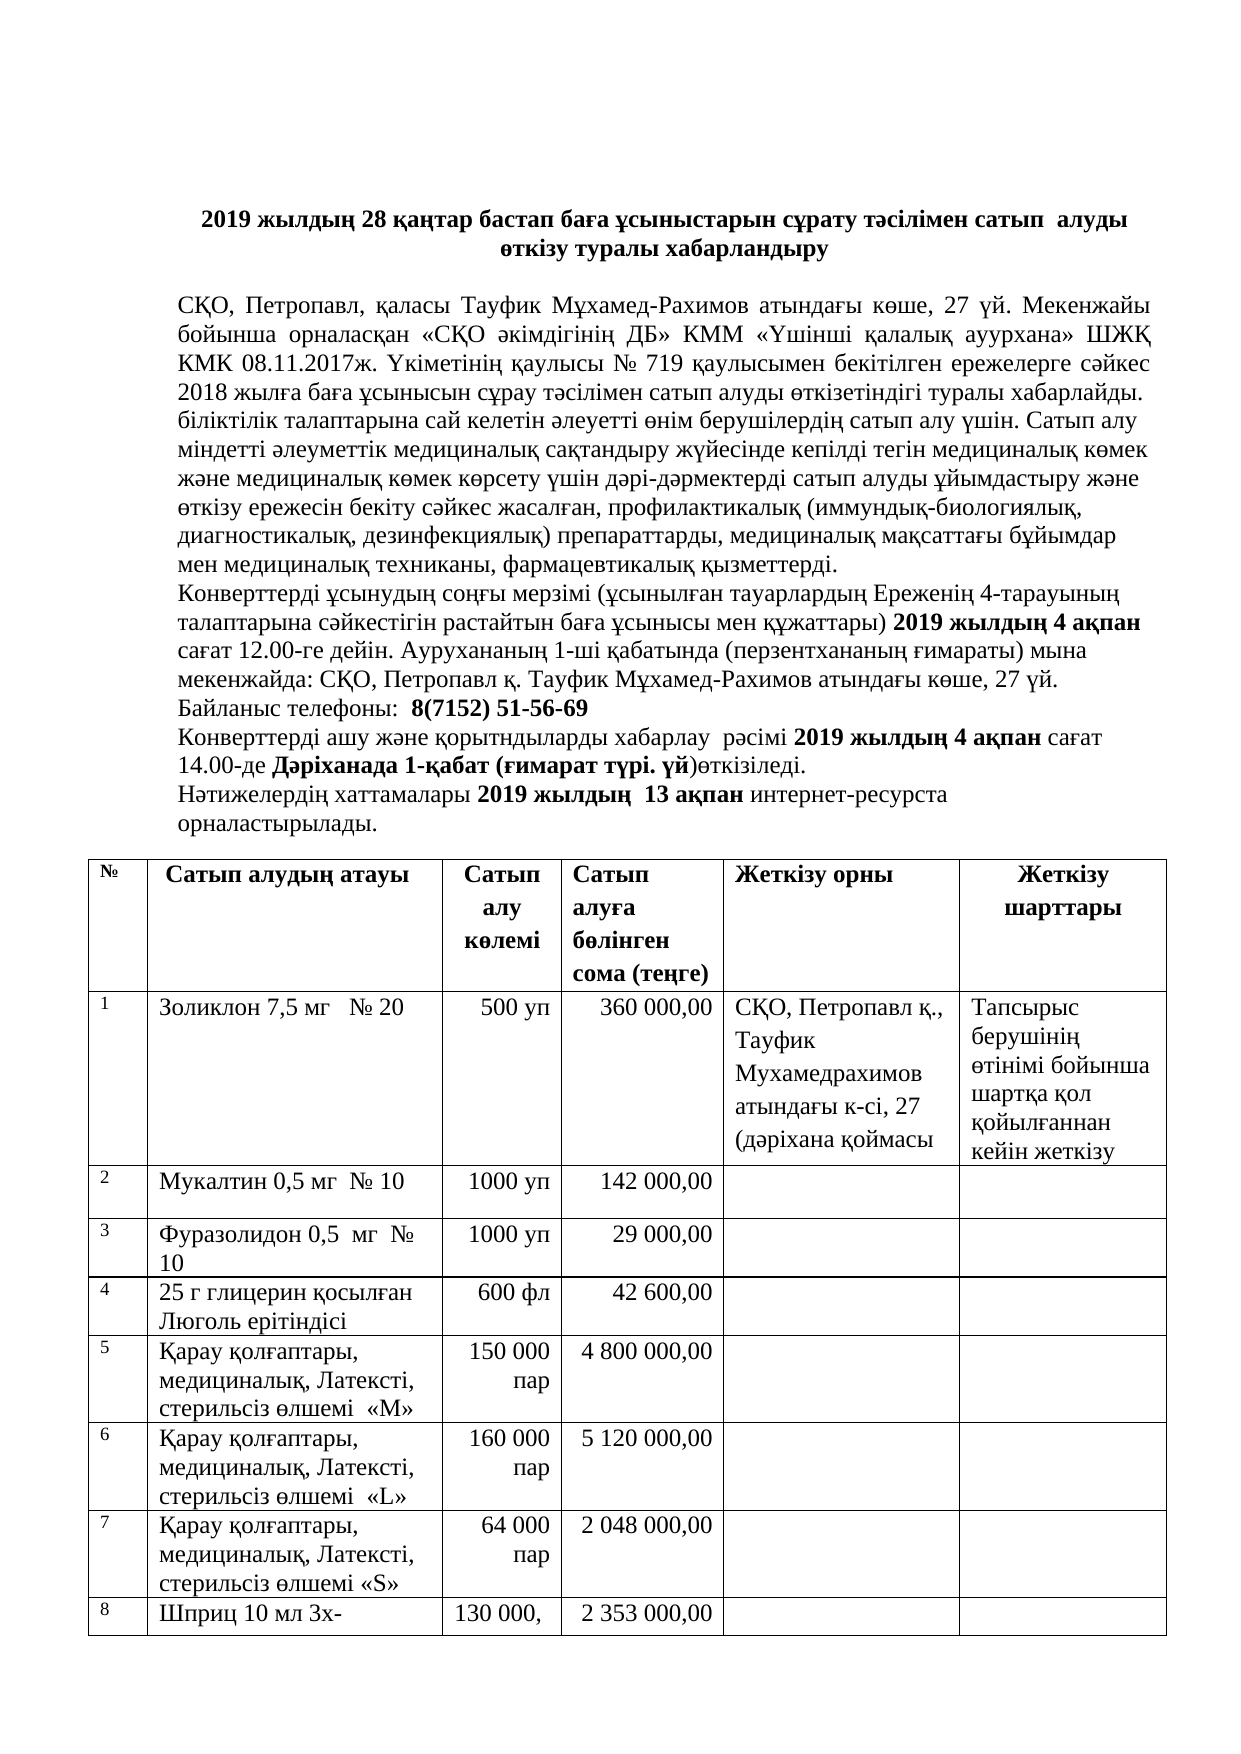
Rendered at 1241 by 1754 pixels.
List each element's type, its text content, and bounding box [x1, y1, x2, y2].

table_cell 2 [89, 1166, 147, 1218]
table_cell [960, 1423, 1166, 1509]
table_cell 142 000,00 [562, 1166, 723, 1218]
table_cell 2 353 000,00 [562, 1598, 723, 1635]
table_cell [960, 1336, 1166, 1422]
table_cell [960, 1278, 1166, 1335]
table_header Жеткізу шарттары [960, 860, 1166, 991]
table_cell 8 [89, 1598, 147, 1635]
table_cell Мукалтин 0,5 мг № 10 [148, 1166, 442, 1218]
table_cell 600 фл [443, 1278, 561, 1335]
table_cell 500 уп [443, 992, 561, 1165]
table_cell [724, 1423, 959, 1509]
table_cell Қарау қолғаптары, медициналық, Латексті, стерильсіз өлшемі «М» [148, 1336, 442, 1422]
table_cell 150 000 пар [443, 1336, 561, 1422]
table_header Жеткізу орны [724, 860, 959, 991]
text біліктілік талаптарына сай келетін әлеуетті өнім берушілердің сатып алу үшін. Сатып алу міндетті әлеуметтік медициналық сақтандыру жүйесінде кепілді тегін медициналық көмек және медициналық көмек көрсету үшін дәрі-дәрмектерді сатып алуды ұйымдастыру және өткізу ережесін бекіту сәйкес жасалған, профилактикалық (иммундық-биологиялық, диагностикалық, дезинфекциялық) препараттарды, медициналық мақсаттағы бұйымдар мен медициналық техниканы, фармацевтикалық қызметтерді. Конверттерді ұсынудың соңғы мерзімі (ұсынылған тауарлардың Ереженің 4-тарауының талаптарына сәйкестігін растайтын баға ұсынысы мен құжаттары) 2019 жылдың 4 ақпан сағат 12.00-ге дейін. Аурухананың 1-ші қабатында (перзентхананың ғимараты) мына мекенжайда: СҚО, Петропавл қ. Тауфик Мұхамед-Рахимов атындағы көше, 27 үй. Байланыс телефоны: 8(7152) 51-56-69 [177, 406, 1152, 722]
text Конверттерді ашу және қорытндыларды хабарлау рәсімі 2019 жылдың 4 ақпан сағат 14.00-де Дәріханада 1-қабат (ғимарат түрі. үй)өткізіледі. [177, 722, 1152, 779]
table_cell 5 120 000,00 [562, 1423, 723, 1509]
table_cell 42 600,00 [562, 1278, 723, 1335]
text СҚО, Петропавл, қаласы Тауфик Мұхамед-Рахимов атындағы көше, 27 үй. Мекенжайы бойынша орналасқан «СҚО әкімдігінің ДБ» КММ «Үшінші қалалық ауурхана» ШЖҚ КМК 08.11.2017ж. Үкіметінің қаулысы № 719 қаулысымен бекітілген ережелерге сәйкес 2018 жылға баға ұсынысын сұрау тәсілімен сатып алуды өткізетіндігі туралы хабарлайды. [177, 291, 1152, 406]
table_cell 64 000 пар [443, 1511, 561, 1597]
table_cell 2 048 000,00 [562, 1511, 723, 1597]
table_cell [148, 1598, 442, 1635]
table_cell 3 [89, 1219, 147, 1276]
table_cell Тапсырыс берушінің өтінімі бойынша шартқа қол қойылғаннан кейін жеткізу [960, 992, 1166, 1165]
table_cell [724, 1511, 959, 1597]
table_header Сатып алу көлемі [443, 860, 561, 991]
table_cell Фуразолидон 0,5 мг № 10 [148, 1219, 442, 1276]
table_header № [89, 860, 147, 991]
table_cell Қарау қолғаптары, медициналық, Латексті, стерильсіз өлшемі «S» [148, 1511, 442, 1597]
table_cell 360 000,00 [562, 992, 723, 1165]
table_header Сатып алуға бөлінген сома (теңге) [562, 860, 723, 991]
table_cell [724, 1598, 959, 1635]
table_cell [960, 1598, 1166, 1635]
table_cell Қарау қолғаптары, медициналық, Латексті, стерильсіз өлшемі «L» [148, 1423, 442, 1509]
table_cell 4 800 000,00 [562, 1336, 723, 1422]
table_cell [724, 1336, 959, 1422]
table_cell 1 [89, 992, 147, 1165]
table_cell 1000 уп [443, 1219, 561, 1276]
table_cell Золиклон 7,5 мг № 20 [148, 992, 442, 1165]
table_cell [960, 1219, 1166, 1276]
table_cell 130 000,00 [443, 1598, 561, 1635]
table_cell [724, 1166, 959, 1218]
text 2019 жылдың 28 қаңтар бастап баға ұсыныстарын сұрату тәсілімен сатып алуды өткізу туралы хабарландыру [177, 204, 1152, 262]
table_cell 4 [89, 1278, 147, 1335]
table_cell СҚО, Петропавл қ., Тауфик Мухамедрахимов атындағы к-сі, 27 (дәріхана қоймасы [724, 992, 959, 1165]
text Нәтижелердің хаттамалары 2019 жылдың 13 ақпан интернет-ресурста орналастырылады. [177, 779, 1152, 837]
table_cell [960, 1511, 1166, 1597]
table_cell [724, 1219, 959, 1276]
table_cell 160 000 пар [443, 1423, 561, 1509]
table_cell 6 [89, 1423, 147, 1509]
table_cell [960, 1166, 1166, 1218]
table_cell 25 г глицерин қосылған Люголь ерітіндісі [148, 1278, 442, 1335]
table_cell 1000 уп [443, 1166, 561, 1218]
table_cell [724, 1278, 959, 1335]
table_cell 7 [89, 1511, 147, 1597]
table_header Сатып алудың атауы [148, 860, 442, 991]
table_cell 5 [89, 1336, 147, 1422]
table_cell 29 000,00 [562, 1219, 723, 1276]
